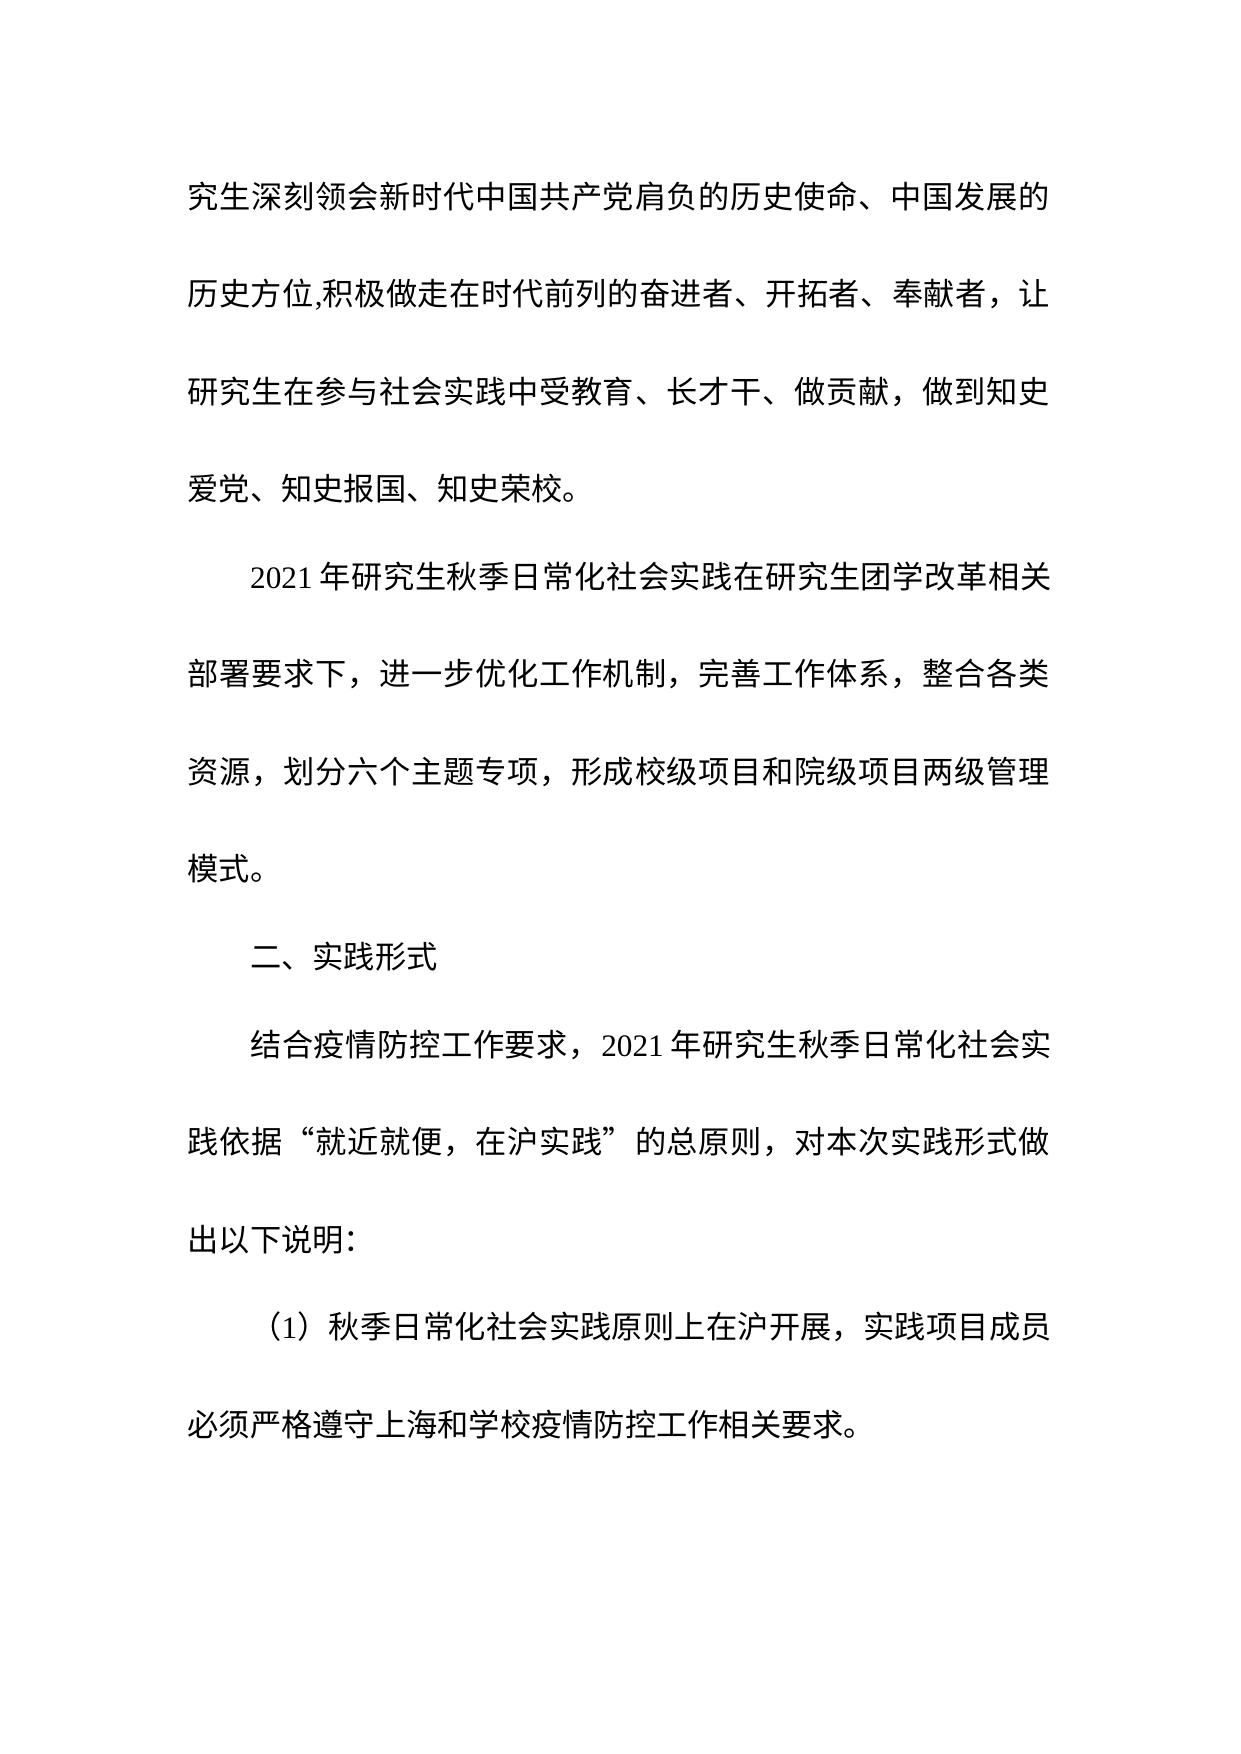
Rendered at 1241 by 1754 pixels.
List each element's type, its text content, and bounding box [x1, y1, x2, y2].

text （1）秋季日常化社会实践原则上在沪开展，实践项目成员必须严格遵守上海和学校疫情防控工作相关要求。 [187, 1292, 1053, 1455]
text 二、实践形式 [187, 922, 1053, 987]
text 结合疫情防控工作要求，2021年研究生秋季日常化社会实践依据“就近就便，在沪实践”的总原则，对本次实践形式做出以下说明： [187, 1010, 1053, 1270]
text 2021年研究生秋季日常化社会实践在研究生团学改革相关部署要求下，进一步优化工作机制，完善工作体系，整合各类资源，划分六个主题专项，形成校级项目和院级项目两级管理模式。 [187, 542, 1053, 899]
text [187, 162, 1053, 519]
